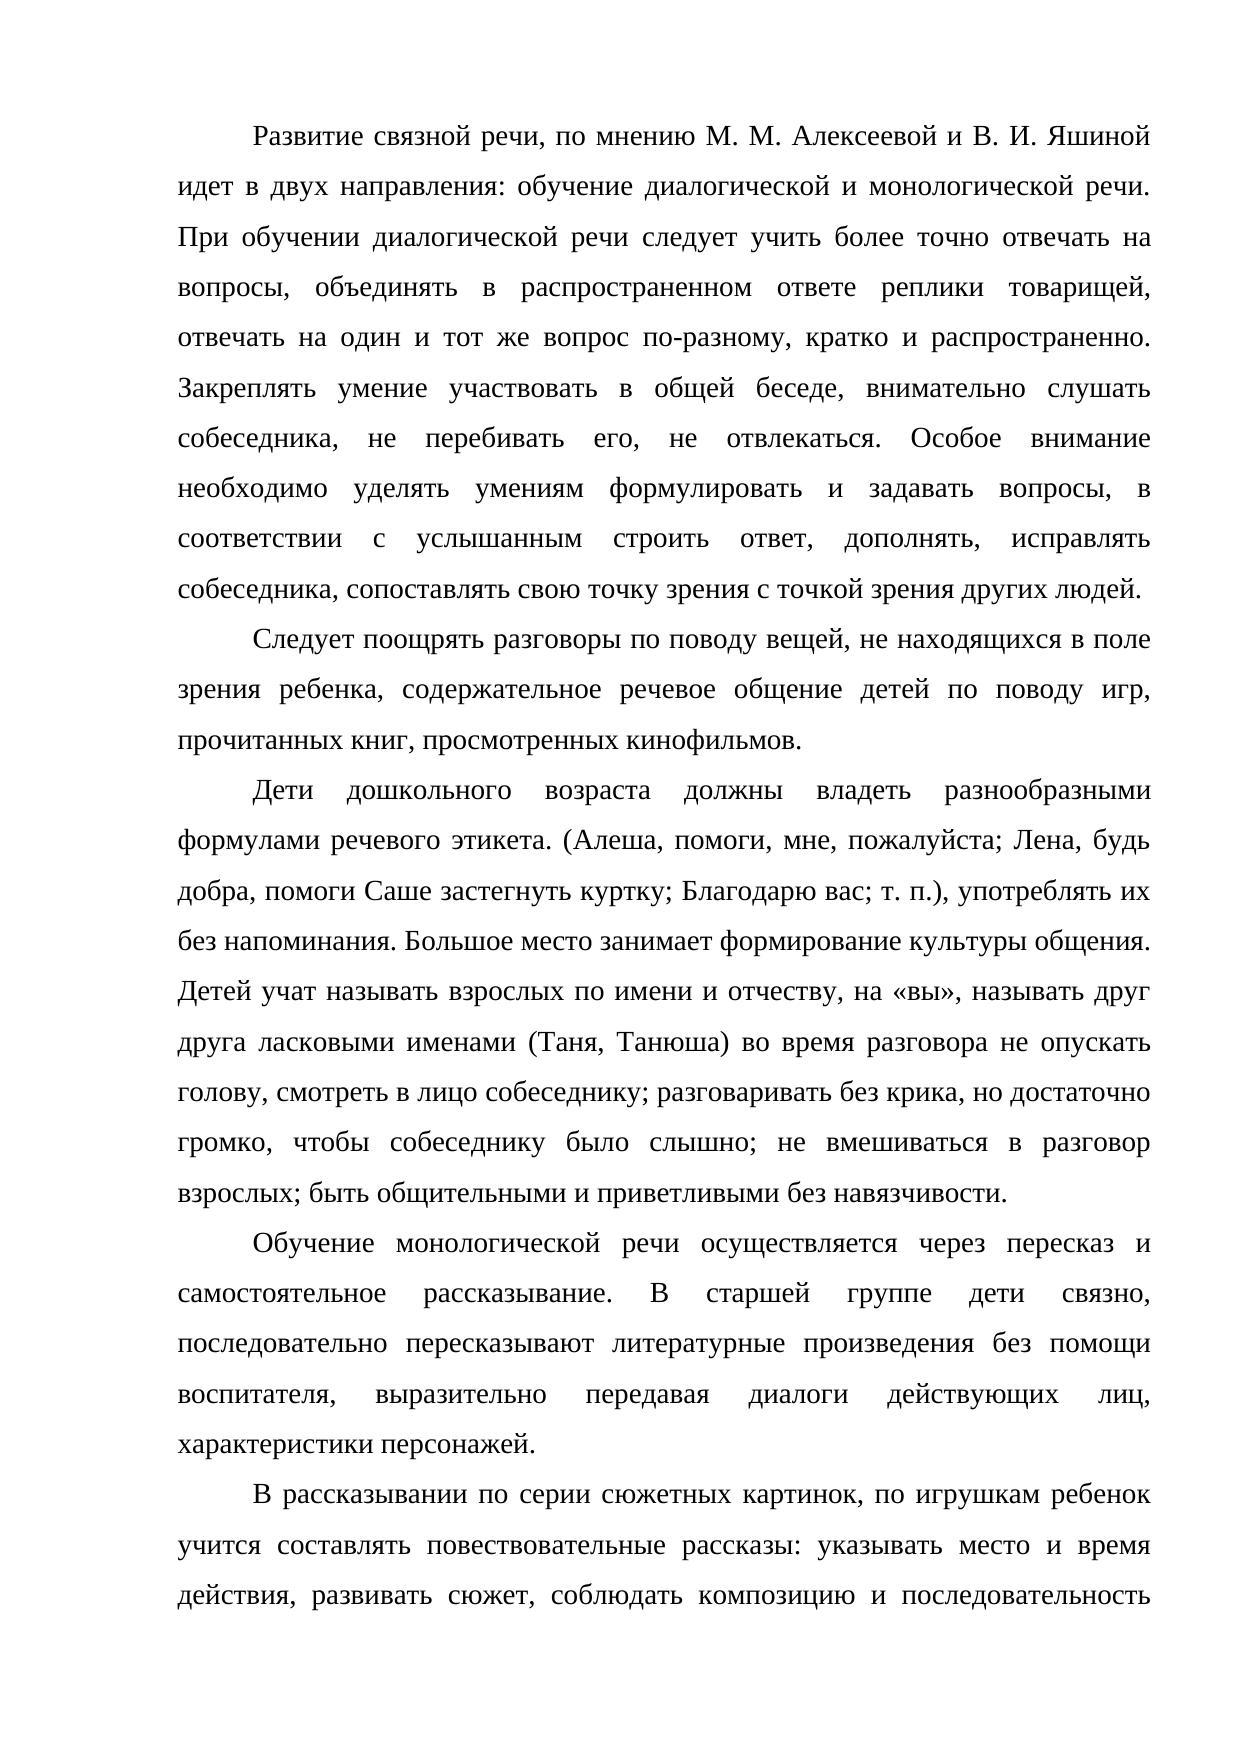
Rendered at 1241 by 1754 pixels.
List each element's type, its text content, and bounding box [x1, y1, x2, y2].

text Дети дошкольного возраста должны владеть разнообразными формулами речевого этикета. (Алеша, помоги, мне, пожалуйста; Лена, будь добра, помоги Саше застегнуть куртку; Благодарю вас; т. п.), употреблять их без напоминания. Большое место занимает формирование культуры общения. Детей учат называть взрослых по имени и отчеству, на «вы», называть друг друга ласковыми именами (Таня, Танюша) во время разговора не опускать голову, смотреть в лицо собеседнику; разговаривать без крика, но достаточно громко, чтобы собеседнику было слышно; не вмешиваться в разговор взрослых; быть общительными и приветливыми без навязчивости. [177, 772, 1152, 1208]
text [177, 1477, 1152, 1611]
text Развитие связной речи, по мнению М. М. Алексеевой и В. И. Яшиной идет в двух направления: обучение диалогической и монологической речи. При обучении диалогической речи следует учить более точно отвечать на вопросы, объединять в распространенном ответе реплики товарищей, отвечать на один и тот же вопрос по-разному, кратко и распространенно. Закреплять умение участвовать в общей беседе, внимательно слушать собеседника, не перебивать его, не отвлекаться. Особое внимание необходимо уделять умениям формулировать и задавать вопросы, в соответствии с услышанным строить ответ, дополнять, исправлять собеседника, сопоставлять свою точку зрения с точкой зрения других людей. [177, 118, 1152, 604]
text Обучение монологической речи осуществляется через пересказ и самостоятельное рассказывание. В старшей группе дети связно, последовательно пересказывают литературные произведения без помощи воспитателя, выразительно передавая диалоги действующих лиц, характеристики персонажей. [177, 1225, 1152, 1460]
text Следует поощрять разговоры по поводу вещей, не находящихся в поле зрения ребенка, содержательное речевое общение детей по поводу игр, прочитанных книг, просмотренных кинофильмов. [177, 621, 1152, 755]
